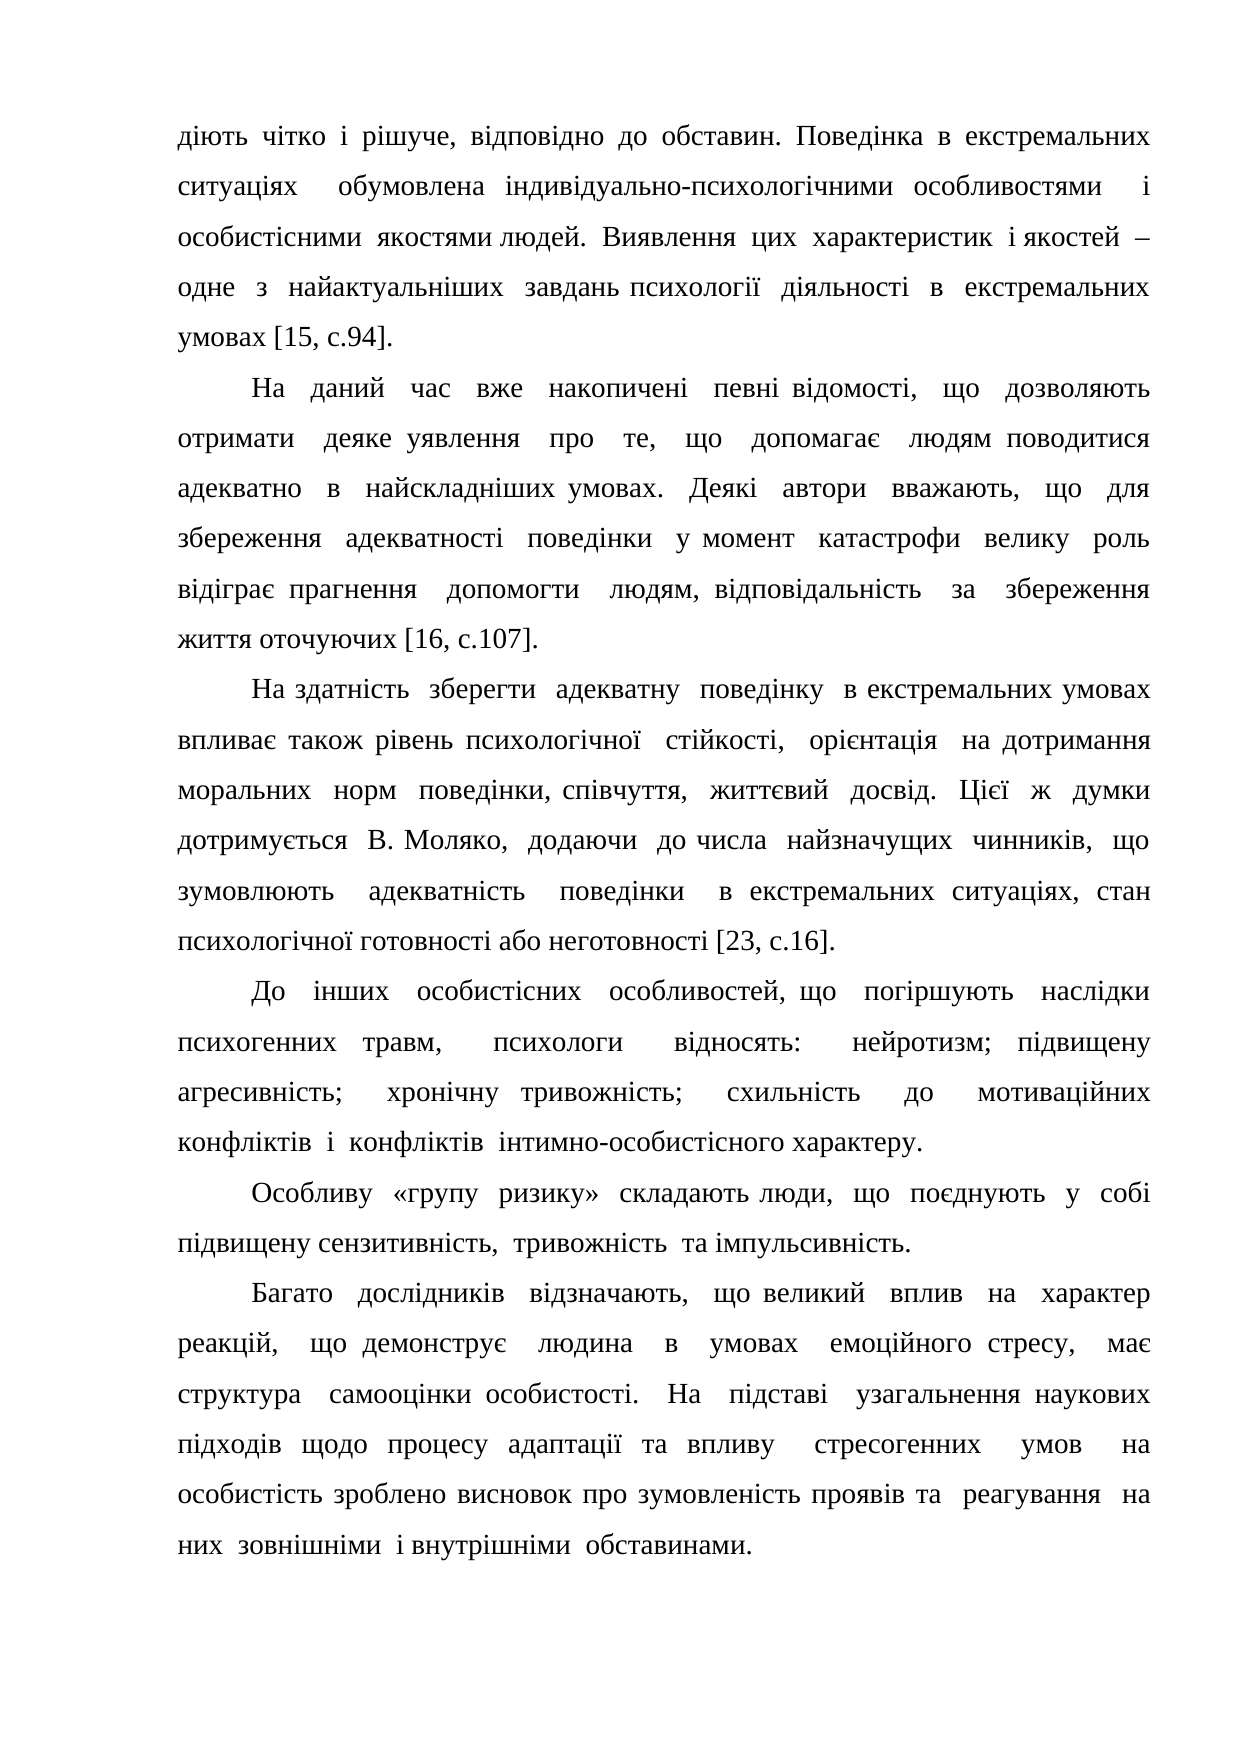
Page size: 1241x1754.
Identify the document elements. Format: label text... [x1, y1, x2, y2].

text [177, 118, 1152, 353]
text На даний час вже накопичені певні відомості, що дозволяють отримати деяке уявлення про те, що допомагає людям поводитися адекватно в найскладніших умовах. Деякі автори вважають, що для збереження адекватності поведінки у момент катастрофи велику роль відіграє прагнення допомогти людям, відповідальність за збереження життя оточуючих [16, с.107]. [177, 370, 1152, 655]
text До інших особистісних особливостей, що погіршують наслідки психогенних травм, психологи відносять: нейротизм; підвищену агресивність; хронічну тривожність; схильність до мотиваційних конфліктів і конфліктів інтимно-особистісного характеру. [177, 973, 1152, 1158]
text Особливу «групу ризику» складають люди, що поєднують у собі підвищену сензитивність, тривожність та імпульсивність. [177, 1175, 1152, 1258]
text На здатність зберегти адекватну поведінку в екстремальних умовах впливає також рівень психологічної стійкості, орієнтація на дотримання моральних норм поведінки, співчуття, життєвий досвід. Цієї ж думки дотримується В. Моляко, додаючи до числа найзначущих чинників, що зумовлюють адекватність поведінки в екстремальних ситуаціях, стан психологічної готовності або неготовності [23, с.16]. [177, 672, 1152, 957]
text Багато дослідників відзначають, що великий вплив на характер реакцій, що демонструє людина в умовах емоційного стресу, має структура самооцінки особистості. На підставі узагальнення наукових підходів щодо процесу адаптації та впливу стресогенних умов на особистість зроблено висновок про зумовленість проявів та реагування на них зовнішніми і внутрішніми обставинами. [177, 1275, 1152, 1560]
